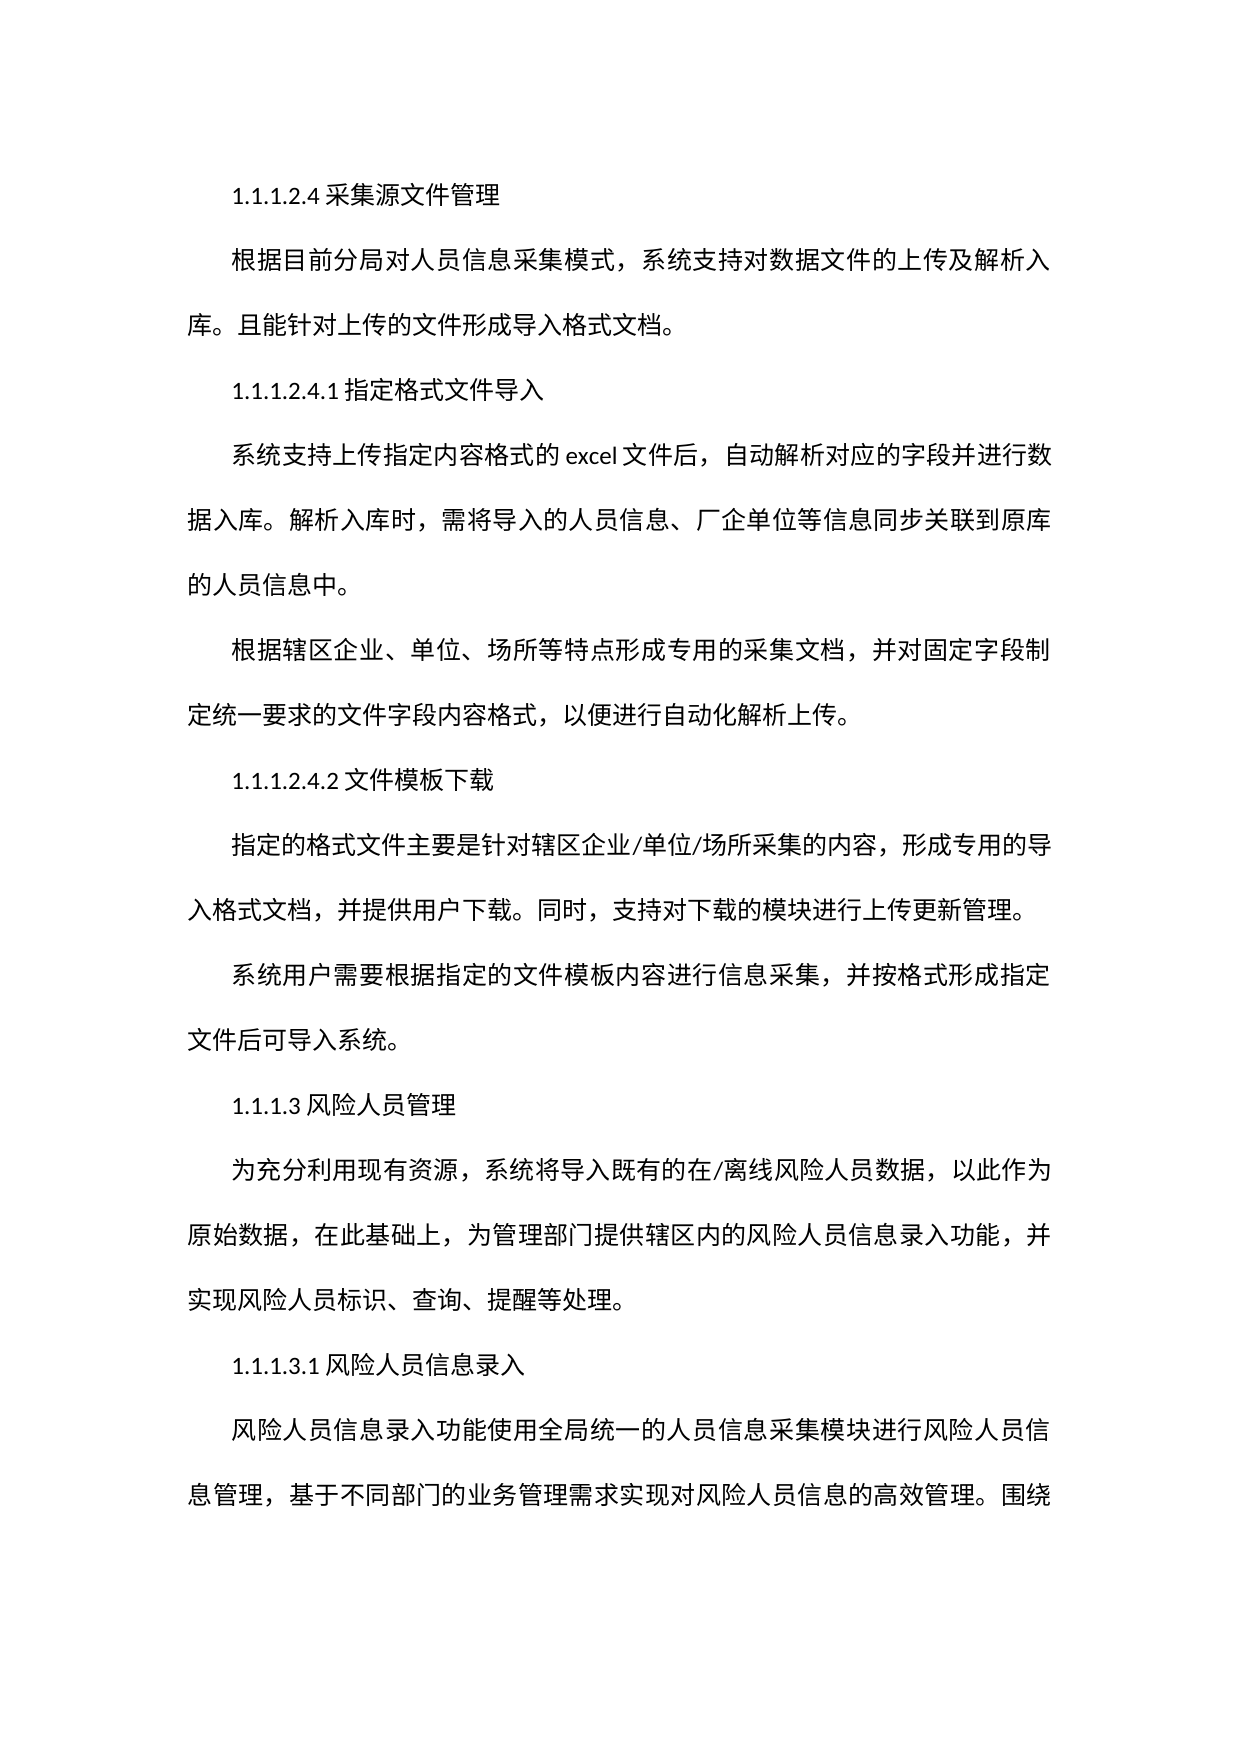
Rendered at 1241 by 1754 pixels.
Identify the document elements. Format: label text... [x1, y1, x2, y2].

text 1.1.1.2.4.2文件模板下载 [187, 747, 1053, 812]
text 根据辖区企业、单位、场所等特点形成专用的采集文档，并对固定字段制定统一要求的文件字段内容格式，以便进行自动化解析上传。 [187, 617, 1053, 747]
text 指定的格式文件主要是针对辖区企业/单位/场所采集的内容，形成专用的导入格式文档，并提供用户下载。同时，支持对下载的模块进行上传更新管理。 [187, 812, 1053, 942]
text 根据目前分局对人员信息采集模式，系统支持对数据文件的上传及解析入库。且能针对上传的文件形成导入格式文档。 [187, 227, 1053, 357]
text 1.1.1.2.4.1指定格式文件导入 [187, 357, 1053, 422]
text 系统支持上传指定内容格式的excel文件后，自动解析对应的字段并进行数据入库。解析入库时，需将导入的人员信息、厂企单位等信息同步关联到原库的人员信息中。 [187, 422, 1053, 617]
text 系统用户需要根据指定的文件模板内容进行信息采集，并按格式形成指定文件后可导入系统。 [187, 942, 1053, 1072]
text 1.1.1.3.1风险人员信息录入 [187, 1332, 1053, 1397]
text 1.1.1.3风险人员管理 [187, 1072, 1053, 1137]
text 1.1.1.2.4采集源文件管理 [187, 162, 1053, 227]
text 为充分利用现有资源，系统将导入既有的在/离线风险人员数据，以此作为原始数据，在此基础上，为管理部门提供辖区内的风险人员信息录入功能，并实现风险人员标识、查询、提醒等处理。 [187, 1137, 1053, 1332]
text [187, 1397, 1053, 1527]
